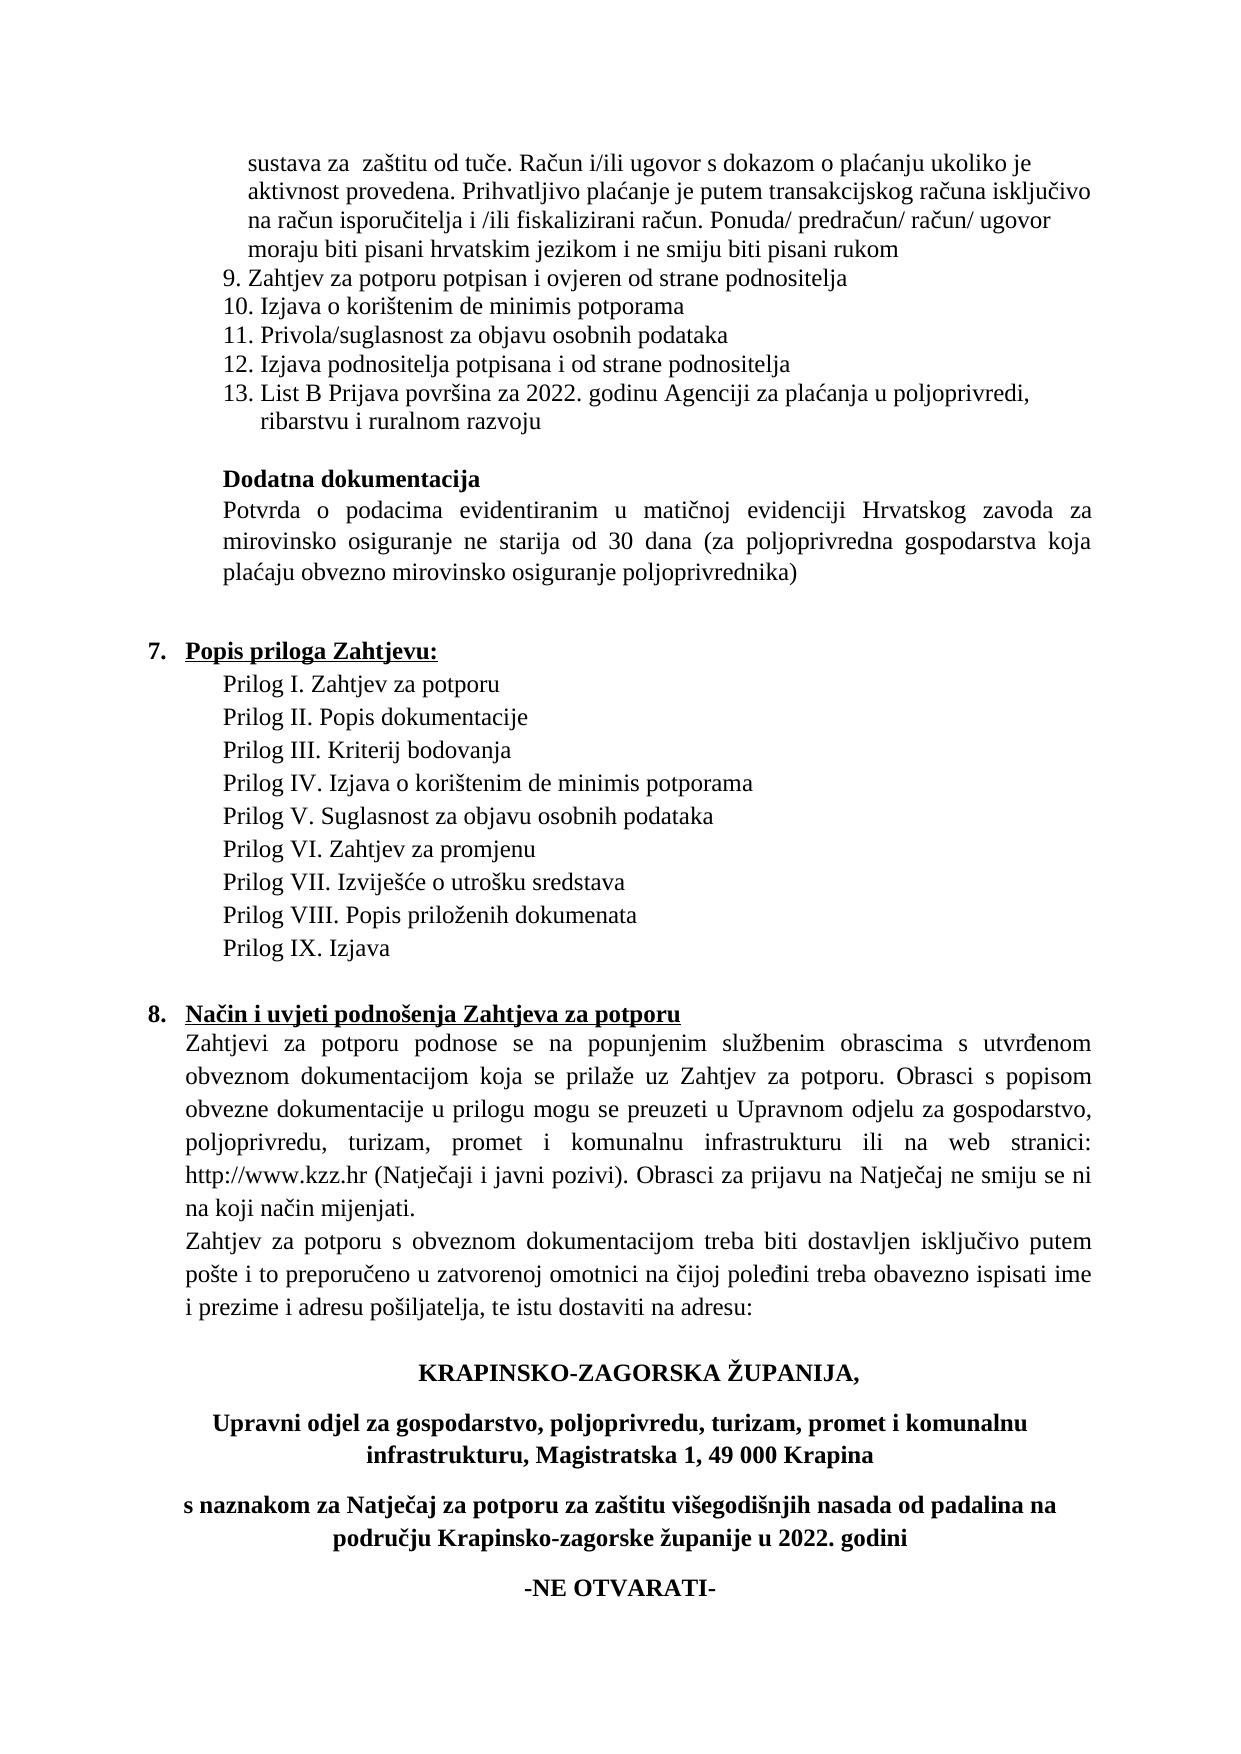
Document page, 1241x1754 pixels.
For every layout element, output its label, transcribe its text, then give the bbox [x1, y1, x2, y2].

list moraju biti pisani hrvatskim jezikom i ne smiju biti pisani rukom [185, 234, 1093, 263]
list Prilog V. Suglasnost za objavu osobnih podataka [223, 801, 1093, 829]
list Potvrda o podacima evidentiranim u matičnoj evidenciji Hrvatskog zavoda za mirovinsko osiguranje ne starija od 30 dana (za poljoprivredna gospodarstva koja plaćaju obvezno mirovinsko osiguranje poljoprivrednika) [223, 495, 1093, 586]
list Popis priloga Zahtjevu: [148, 636, 1093, 664]
list Dodatna dokumentacija [223, 464, 1093, 493]
list Prilog VI. Zahtjev za promjenu [223, 834, 1093, 863]
list Prilog VIII. Popis priloženih dokumenata [223, 900, 1093, 929]
text -NE OTVARATI- [148, 1573, 1093, 1602]
text s naznakom za Natječaj za potporu za zaštitu višegodišnjih nasada od padalina na području Krapinsko-zagorske županije u 2022. godini [148, 1490, 1093, 1552]
list 11. Privola/suglasnost za objavu osobnih podataka [223, 320, 1093, 349]
list sustava za zaštitu od tuče. Račun i/ili ugovor s dokazom o plaćanju ukoliko je [185, 148, 1093, 176]
list aktivnost provedena. Prihvatljivo plaćanje je putem transakcijskog računa isključivo [185, 176, 1093, 205]
list Prilog III. Kriterij bodovanja [223, 735, 1093, 763]
list Zahtjevi za potporu podnose se na popunjenim službenim obrascima s utvrđenom obveznom dokumentacijom koja se prilaže uz Zahtjev za potporu. Obrasci s popisom obvezne dokumentacije u prilogu mogu se preuzeti u Upravnom odjelu za gospodarstvo, poljoprivredu, turizam, promet i komunalnu infrastrukturu ili na web stranici: http://www.kzz.hr (Natječaji i javni pozivi). Obrasci za prijavu na Natječaj ne smiju se ni na koji način mijenjati. [185, 1028, 1093, 1222]
list Zahtjev za potporu s obveznom dokumentacijom treba biti dostavljen isključivo putem pošte i to preporučeno u zatvorenoj omotnici na čijoj poleđini treba obavezno ispisati ime i prezime i adresu pošiljatelja, te istu dostaviti na adresu: [185, 1226, 1093, 1321]
list KRAPINSKO-ZAGORSKA ŽUPANIJA, [185, 1358, 1093, 1387]
list Prilog IV. Izjava o korištenim de minimis potporama [223, 768, 1093, 797]
list na račun isporučitelja i /ili fiskalizirani račun. Ponuda/ predračun/ račun/ ugovor [185, 205, 1093, 234]
list 13. List B Prijava površina za 2022. godinu Agenciji za plaćanja u poljoprivredi, [223, 378, 1093, 406]
list Prilog I. Zahtjev za potporu [223, 669, 1093, 697]
list 12. Izjava podnositelja potpisana i od strane podnositelja [223, 349, 1093, 378]
list Prilog VII. Izviješće o utrošku sredstava [223, 867, 1093, 896]
list Način i uvjeti podnošenja Zahtjeva za potporu [148, 999, 1093, 1028]
list Prilog IX. Izjava [223, 933, 1093, 962]
list ribarstvu i ruralnom razvoju [223, 406, 1093, 435]
list 10. Izjava o korištenim de minimis potporama [223, 291, 1093, 320]
list 9. Zahtjev za potporu potpisan i ovjeren od strane podnositelja [223, 263, 1093, 291]
list Prilog II. Popis dokumentacije [223, 702, 1093, 731]
text Upravni odjel za gospodarstvo, poljoprivredu, turizam, promet i komunalnu infrastrukturu, Magistratska 1, 49 000 Krapina [148, 1408, 1093, 1469]
